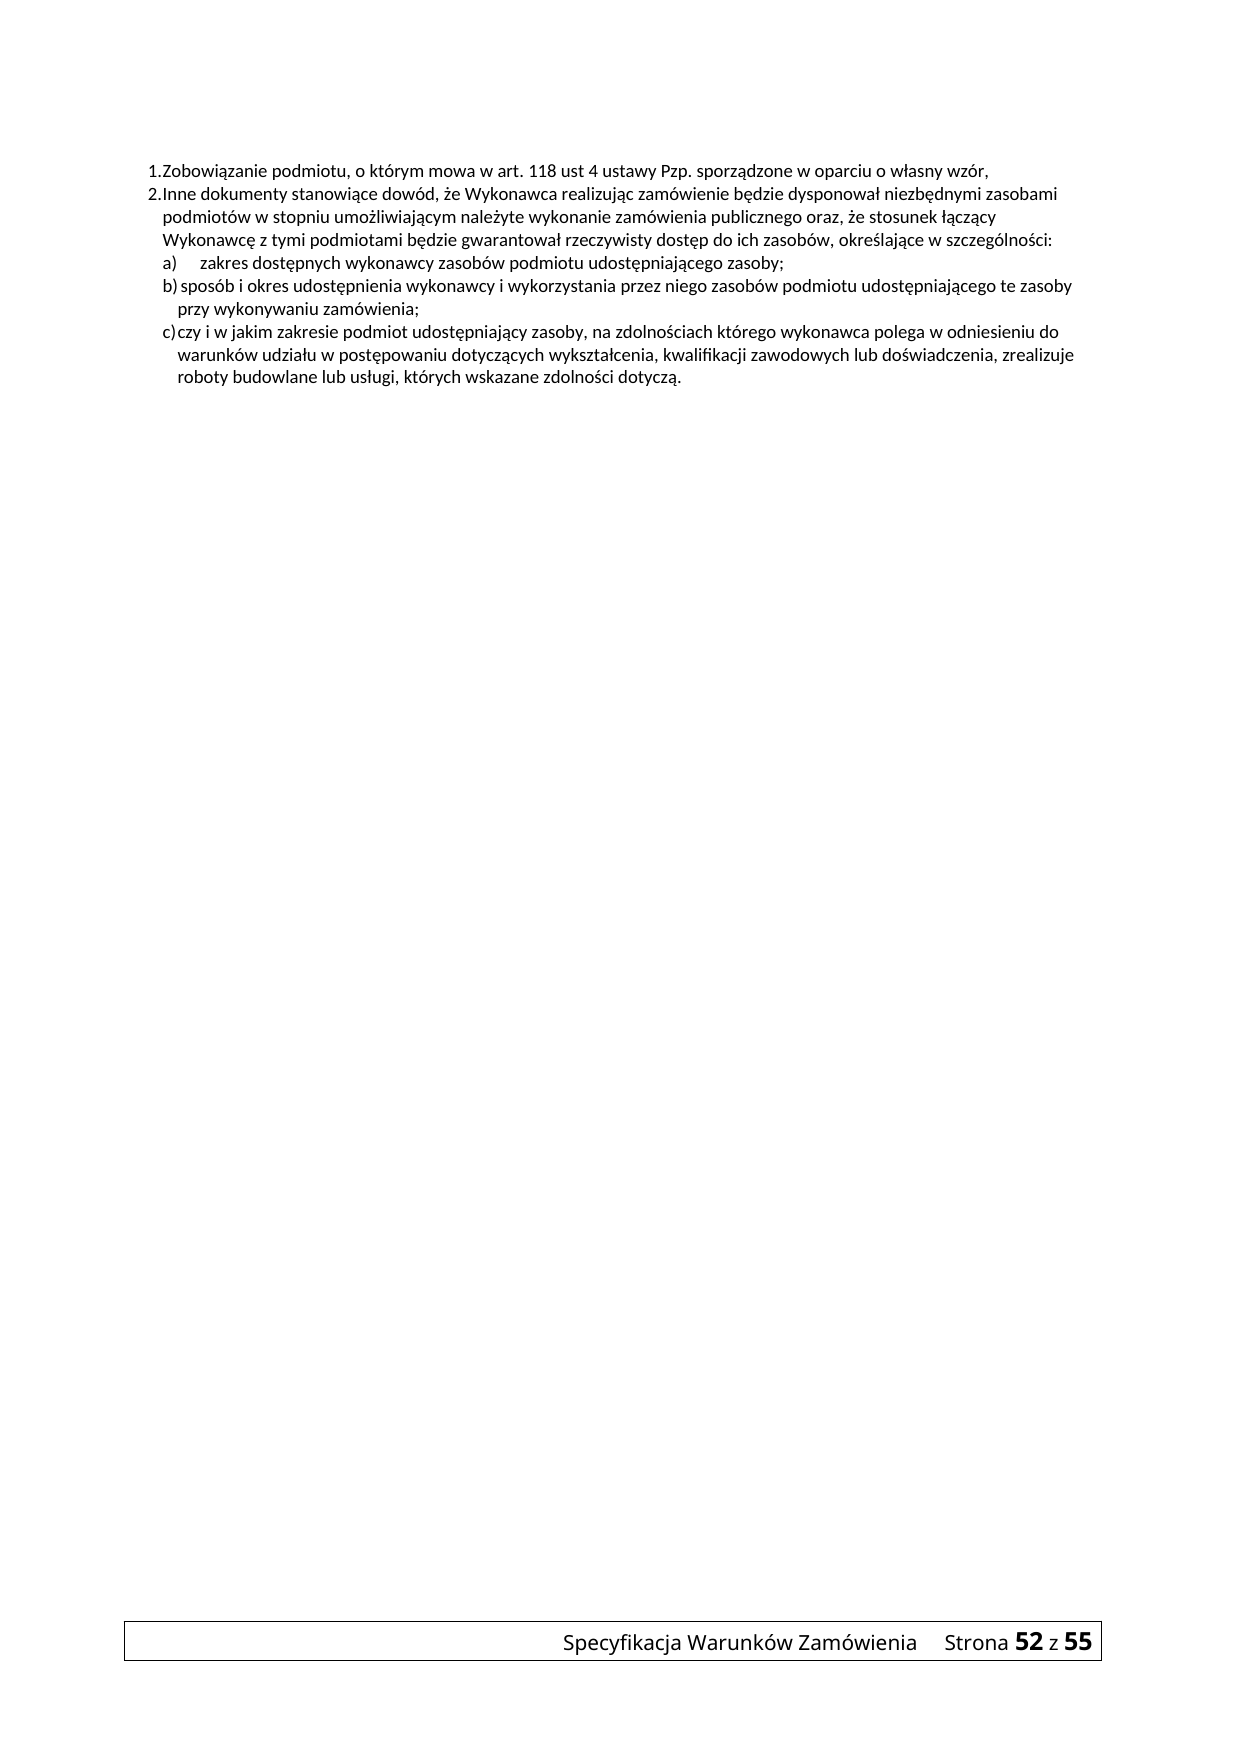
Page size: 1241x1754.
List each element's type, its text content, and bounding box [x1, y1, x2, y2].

list Zobowiązanie podmiotu, o którym mowa w art. 118 ust 4 ustawy Pzp. sporządzone w oparciu o własny wzór, [148, 159, 1092, 182]
list czy i w jakim zakresie podmiot udostępniający zasoby, na zdolnościach którego wykonawca polega w odniesieniu do warunków udziału w postępowaniu dotyczących wykształcenia, kwalifikacji zawodowych lub doświadczenia, zrealizuje roboty budowlane lub usługi, których wskazane zdolności dotyczą. [162, 320, 1092, 389]
list sposób i okres udostępnienia wykonawcy i wykorzystania przez niego zasobów podmiotu udostępniającego te zasoby przy wykonywaniu zamówienia; [162, 274, 1092, 320]
list Inne dokumenty stanowiące dowód, że Wykonawca realizując zamówienie będzie dysponował niezbędnymi zasobami podmiotów w stopniu umożliwiającym należyte wykonanie zamówienia publicznego oraz, że stosunek łączący Wykonawcę z tymi podmiotami będzie gwarantował rzeczywisty dostęp do ich zasobów, określające w szczególności: [148, 182, 1092, 251]
list zakres dostępnych wykonawcy zasobów podmiotu udostępniającego zasoby; [162, 251, 1092, 274]
